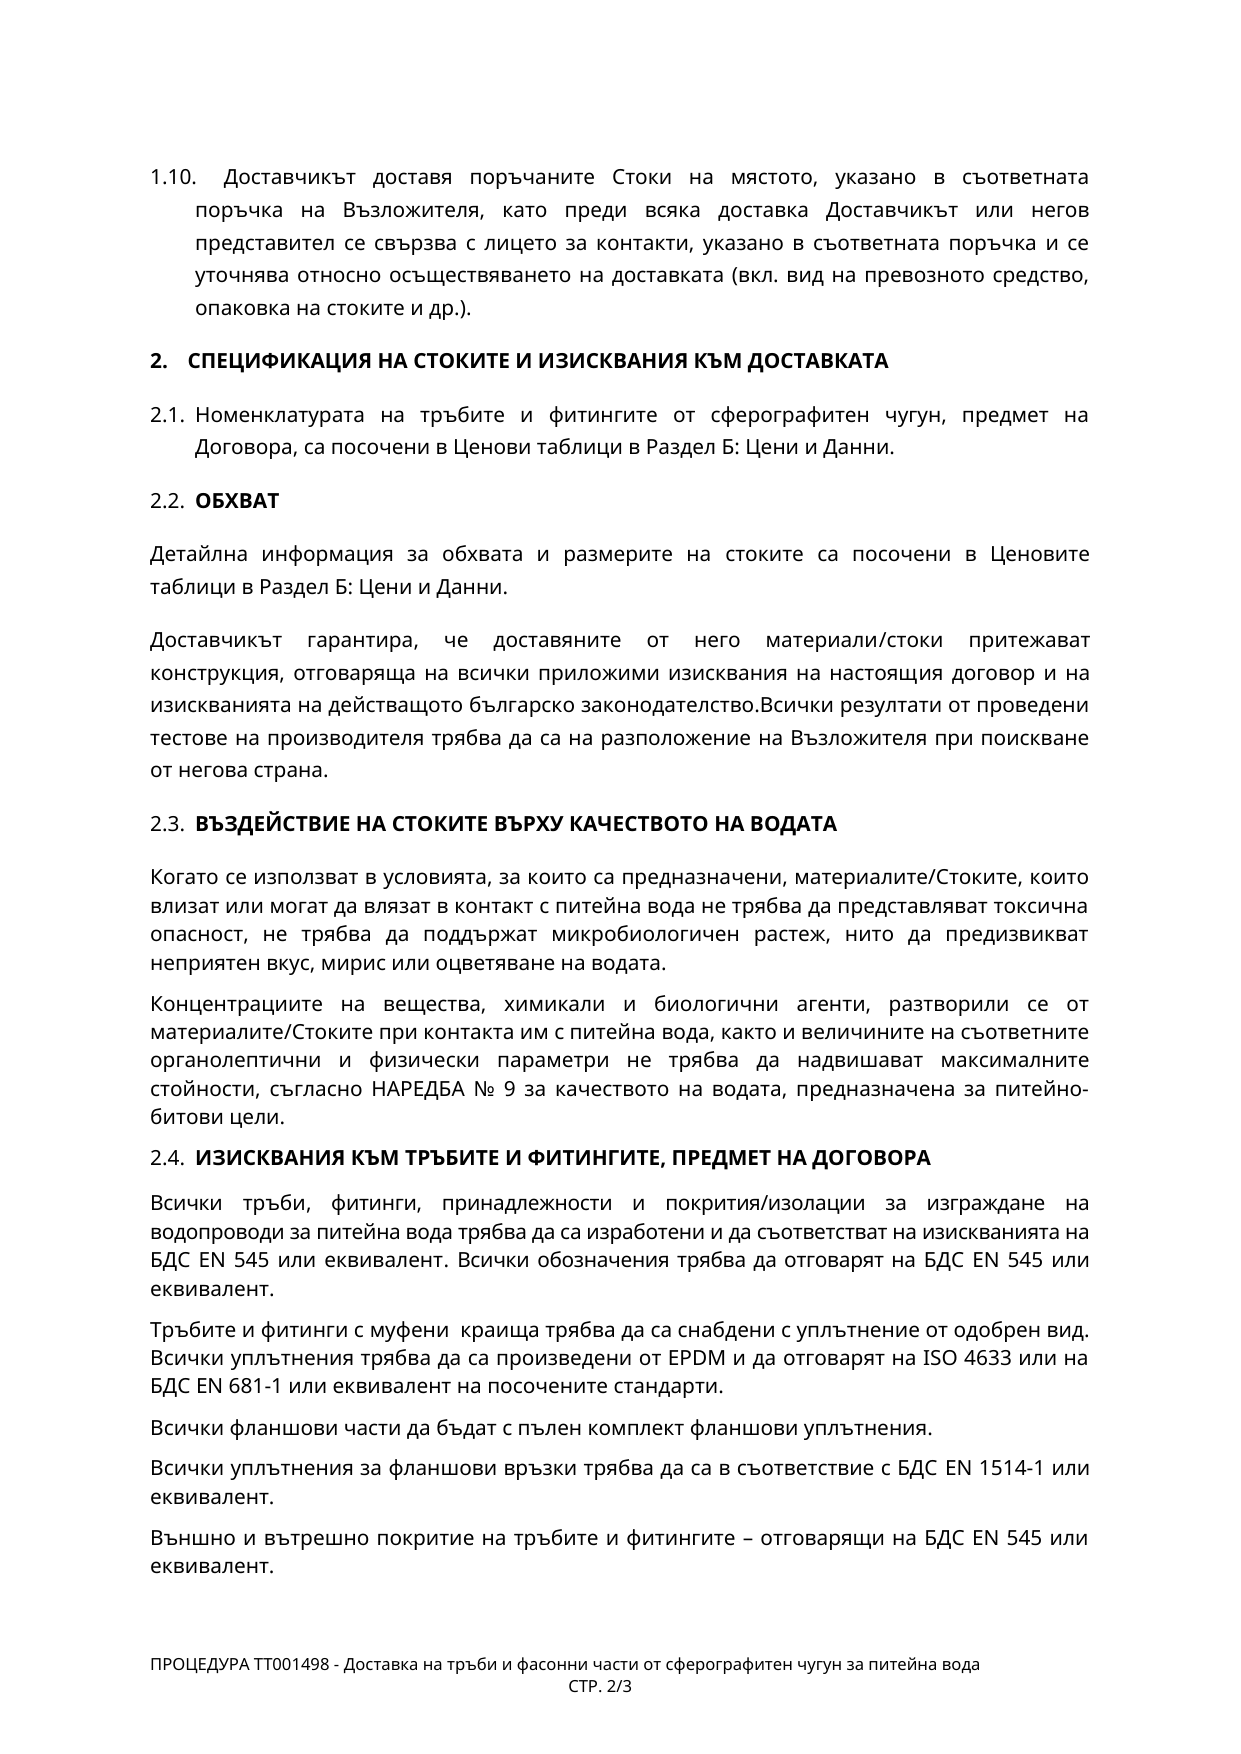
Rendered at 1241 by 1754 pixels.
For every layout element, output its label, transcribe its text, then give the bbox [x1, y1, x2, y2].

text Всички тръби, фитинги, принадлежности и покрития/изолации за изграждане на водопроводи за питейна вода трябва да са изработени и да съответстват на изискванията на БДС EN 545 или еквивалент. Всички обозначения трябва да отговарят на БДС EN 545 или еквивалент. [150, 1188, 1090, 1302]
text Всички уплътнения за фланшови връзки трябва да са в съответствие с БДС EN 1514-1 или еквивалент. [150, 1453, 1090, 1510]
list ВЪЗДЕЙСТВИЕ НА СТОКИТЕ ВЪРХУ КАЧЕСТВОТО НА ВОДАТА [150, 809, 1090, 837]
text Детайлна информация за обхвата и размерите на стоките са посочени в Ценовите таблици в Раздел Б: Цени и Данни. [150, 539, 1090, 600]
text Когато се използват в условията, за които са предназначени, материалите/Стоките, които влизат или могат да влязат в контакт с питейна вода не трябва да представляват токсична опасност, не трябва да поддържат микробиологичен растеж, нито да предизвикват неприятен вкус, мирис или оцветяване на водата. [150, 862, 1090, 976]
text Доставчикът гарантира, че доставяните от него материали/стоки притежават конструкция, отговаряща на всички приложими изисквания на настоящия договор и на изискванията на действащото българско законодателство.Всички резултати от проведени тестове на производителя трябва да са на разположение на Възложителя при поискване от негова страна. [150, 625, 1090, 784]
list Номенклатурата на тръбите и фитингите от сферографитен чугун, предмет на Договора, са посочени в Ценови таблици в Раздел Б: Цени и Данни. [150, 400, 1090, 461]
text Всички фланшови части да бъдат с пълен комплект фланшови уплътнения. [150, 1413, 1090, 1441]
list ИЗИСКВАНИЯ КЪМ ТРЪБИТЕ И ФИТИНГИТЕ, ПРЕДМЕТ НА ДОГОВОРА [150, 1143, 1090, 1172]
list СПЕЦИФИКАЦИЯ НА СТОКИТЕ И ИЗИСКВАНИЯ КЪМ ДОСТАВКАТА [150, 346, 1090, 375]
list Доставчикът доставя поръчаните Стоки на мястото, указано в съответната поръчка на Възложителя, като преди всяка доставка Доставчикът или негов представител се свързва с лицето за контакти, указано в съответната поръчка и се уточнява относно осъществяването на доставката (вкл. вид на превозното средство, опаковка на стоките и др.). [150, 162, 1090, 321]
list ОБХВАТ [150, 486, 1090, 514]
text Външно и вътрешно покритие на тръбите и фитингите – отговарящи на БДС EN 545 или еквивалент. [150, 1523, 1090, 1580]
text Тръбите и фитинги с муфени краища трябва да са снабдени с уплътнение от одобрен вид. Всички уплътнения трябва да са произведени от EPDM и да отговарят на ISO 4633 или на БДС EN 681-1 или еквивалент на посочените стандарти. [150, 1315, 1090, 1400]
text Концентрациите на вещества, химикали и биологични агенти, разтворили се от материалите/Стоките при контакта им с питейна вода, както и величините на съответните органолептични и физически параметри не трябва да надвишават максималните стойности, съгласно НАРЕДБА № 9 за качеството на водата, предназначена за питейно-битови цели. [150, 989, 1090, 1131]
